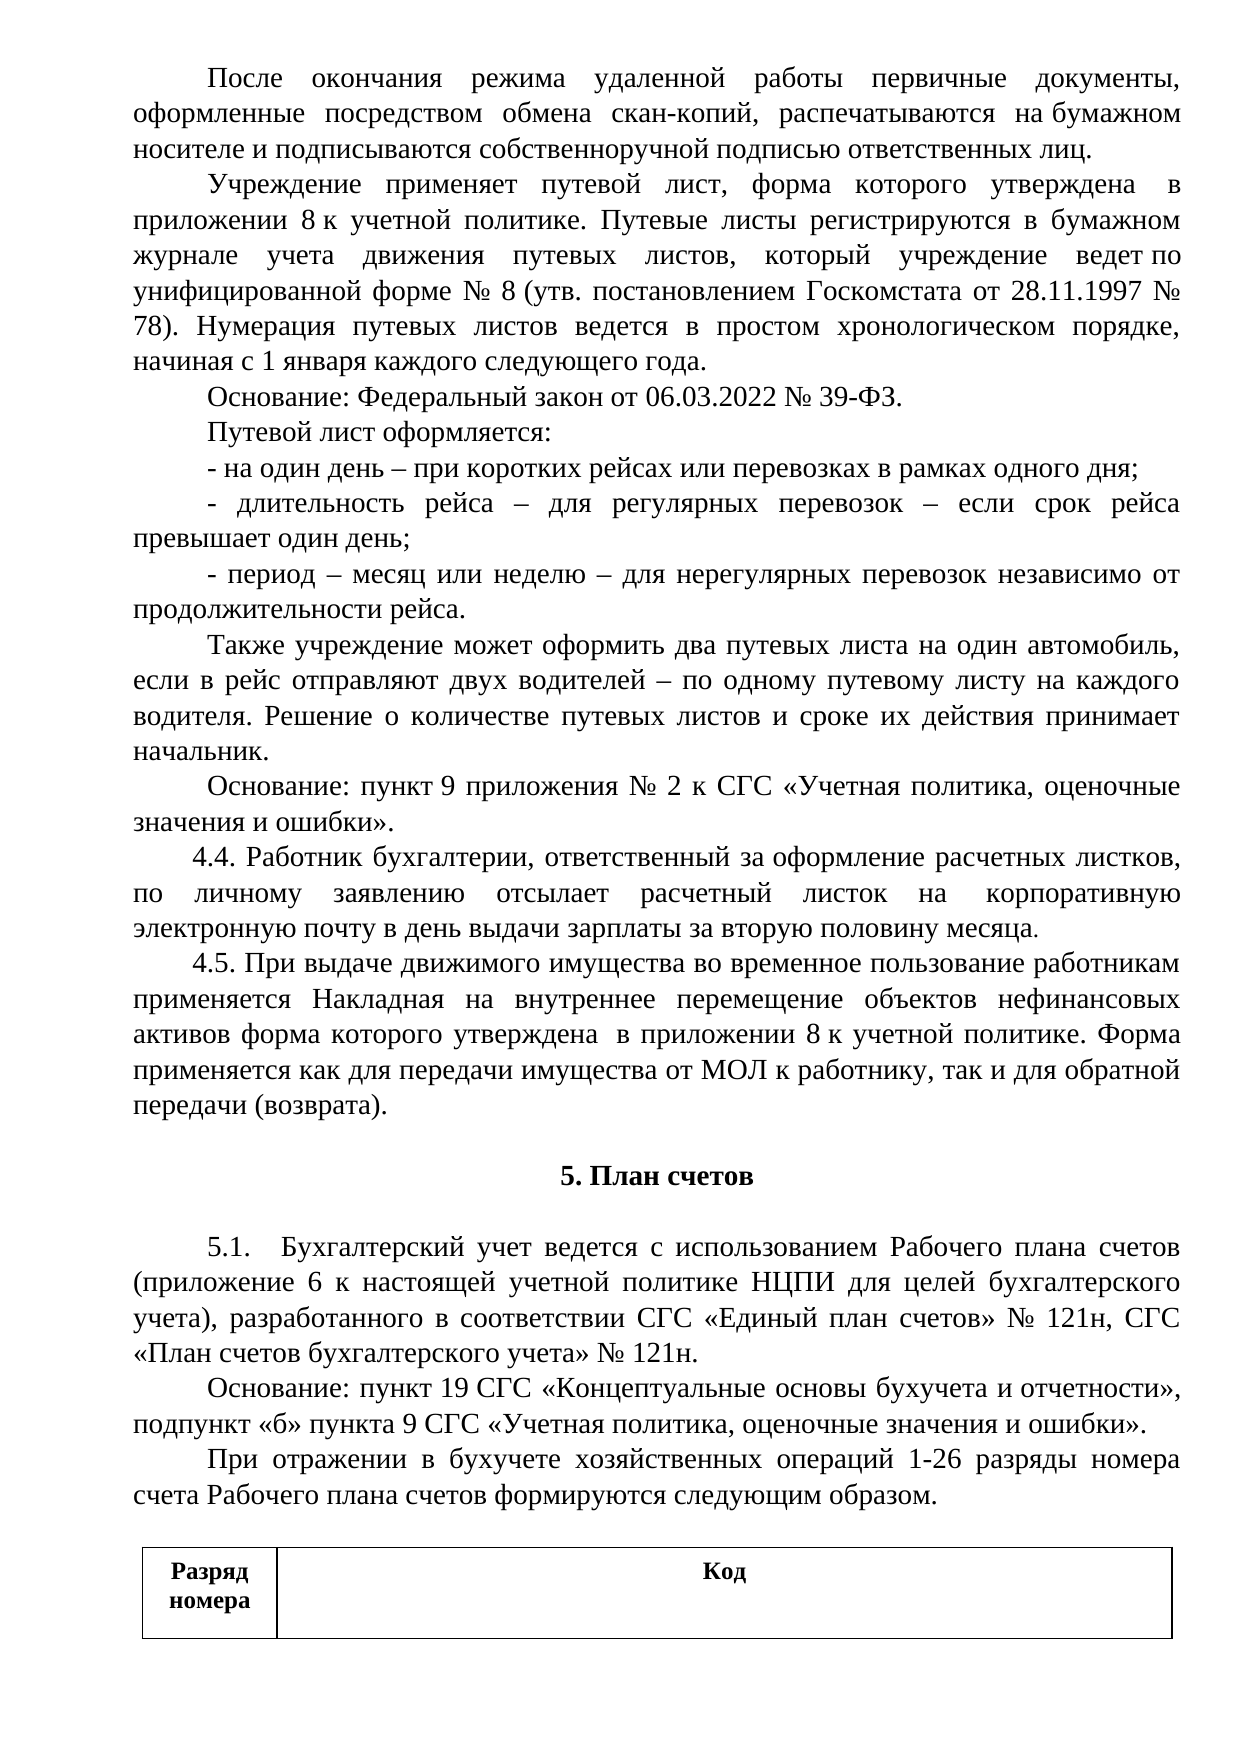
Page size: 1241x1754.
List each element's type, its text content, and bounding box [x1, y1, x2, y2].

text При отражении в бухучете хозяйственных операций 1-26 разряды номера счета Рабочего плана счетов формируются следующим образом. [133, 1440, 1181, 1511]
text Учреждение применяет путевой лист, форма которого утверждена в приложении 8 к учетной политике. Путевые листы регистрируются в бумажном журнале учета движения путевых листов, который учреждение ведет по унифицированной форме № 8 (утв. постановлением Госкомстата от 28.11.1997 № 78). Нумерация путевых листов ведется в простом хронологическом порядке, начиная с 1 января каждого следующего года. [133, 165, 1181, 378]
text Основание: Федеральный закон от 06.03.2022 № 39-ФЗ. [133, 378, 1181, 413]
subtitle 5. План счетов [133, 1157, 1181, 1192]
text 4.4. Работник бухгалтерии, ответственный за оформление расчетных листков, по личному заявлению отсылает расчетный листок на корпоративную электронную почту в день выдачи зарплаты за вторую половину месяца. [133, 838, 1181, 944]
text - период – месяц или неделю – для нерегулярных перевозок независимо от продолжительности рейса. [133, 555, 1181, 626]
text Путевой лист оформляется: [133, 413, 1181, 449]
text Основание: пункт 9 приложения № 2 к СГС «Учетная политика, оценочные значения и ошибки». [133, 767, 1181, 838]
text Основание: пункт 19 СГС «Концептуальные основы бухучета и отчетности», подпункт «б» пункта 9 СГС «Учетная политика, оценочные значения и ошибки». [133, 1369, 1181, 1440]
text - на один день – при коротких рейсах или перевозках в рамках одного дня; [133, 449, 1181, 484]
text Также учреждение может оформить два путевых листа на один автомобиль, если в рейс отправляют двух водителей – по одному путевому листу на каждого водителя. Решение о количестве путевых листов и сроке их действия принимает начальник. [133, 626, 1181, 767]
table_header Разряд номера счета [143, 1548, 276, 1638]
text - длительность рейса – для регулярных перевозок – если срок рейса превышает один день; [133, 484, 1181, 555]
table_header Код [278, 1548, 1171, 1638]
list Бухгалтерский учет ведется с использованием Рабочего плана счетов (приложение 6 к настоящей учетной политике НЦПИ для целей бухгалтерского учета), разработанного в соответствии СГС «Единый план счетов» № 121н, СГС «План счетов бухгалтерского учета» № 121н. [133, 1228, 1181, 1369]
text После окончания режима удаленной работы первичные документы, оформленные посредством обмена скан-копий, распечатываются на бумажном носителе и подписываются собственноручной подписью ответственных лиц. [133, 59, 1181, 165]
text 4.5. При выдаче движимого имущества во временное пользование работникам применяется Накладная на внутреннее перемещение объектов нефинансовых активов форма которого утверждена в приложении 8 к учетной политике. Форма применяется как для передачи имущества от МОЛ к работнику, так и для обратной передачи (возврата). [133, 944, 1181, 1122]
